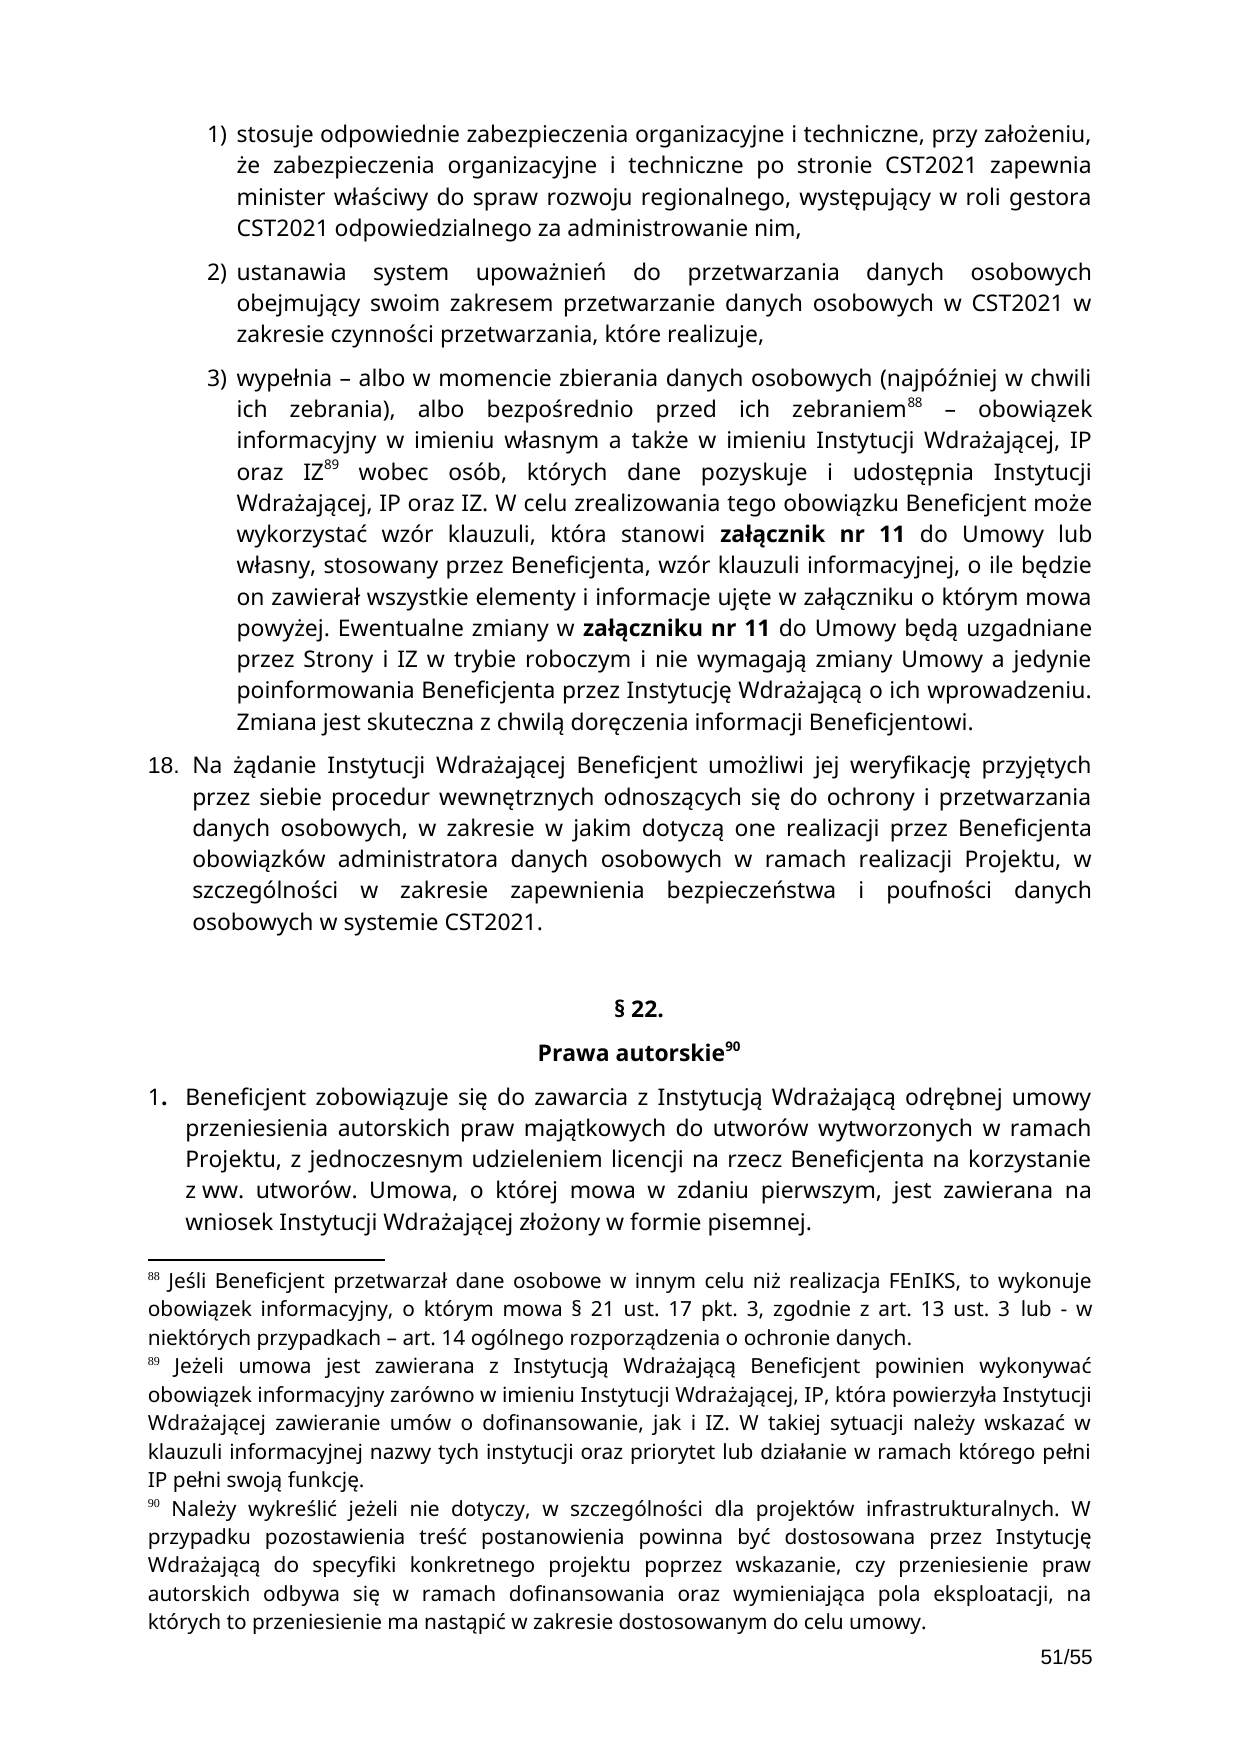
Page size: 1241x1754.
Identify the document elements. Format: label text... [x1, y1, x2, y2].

text 1. Beneficjent zobowiązuje się do zawarcia z Instytucją Wdrażającą odrębnej umowy przeniesienia autorskich praw majątkowych do utworów wytworzonych w ramach Projektu, z jednoczesnym udzieleniem licencji na rzecz Beneficjenta na korzystanie z ww. utworów. Umowa, o której mowa w zdaniu pierwszym, jest zawierana na wniosek Instytucji Wdrażającej złożony w formie pisemnej. [148, 1081, 1092, 1237]
list ustanawia system upoważnień do przetwarzania danych osobowych obejmujący swoim zakresem przetwarzanie danych osobowych w CST2021 w zakresie czynności przetwarzania, które realizuje, [207, 256, 1092, 349]
text § 22. [185, 993, 1092, 1024]
text Prawa autorskie [185, 1037, 1092, 1068]
list wypełnia – albo w momencie zbierania danych osobowych (najpóźniej w chwili ich zebrania), albo bezpośrednio przed ich zebraniem – obowiązek informacyjny w imieniu własnym a także w imieniu Instytucji Wdrażającej, IP oraz IZ wobec osób, których dane pozyskuje i udostępnia Instytucji Wdrażającej, IP oraz IZ. W celu zrealizowania tego obowiązku Beneficjent może wykorzystać wzór klauzuli, która stanowi załącznik nr 11 do Umowy lub własny, stosowany przez Beneficjenta, wzór klauzuli informacyjnej, o ile będzie on zawierał wszystkie elementy i informacje ujęte w załączniku o którym mowa powyżej. Ewentualne zmiany w załączniku nr 11 do Umowy będą uzgadniane przez Strony i IZ w trybie roboczym i nie wymagają zmiany Umowy a jedynie poinformowania Beneficjenta przez Instytucję Wdrażającą o ich wprowadzeniu. Zmiana jest skuteczna z chwilą doręczenia informacji Beneficjentowi. [207, 362, 1092, 737]
list stosuje odpowiednie zabezpieczenia organizacyjne i techniczne, przy założeniu, że zabezpieczenia organizacyjne i techniczne po stronie CST2021 zapewnia minister właściwy do spraw rozwoju regionalnego, występujący w roli gestora CST2021 odpowiedzialnego za administrowanie nim, [207, 118, 1092, 243]
list Na żądanie Instytucji Wdrażającej Beneficjent umożliwi jej weryfikację przyjętych przez siebie procedur wewnętrznych odnoszących się do ochrony i przetwarzania danych osobowych, w zakresie w jakim dotyczą one realizacji przez Beneficjenta obowiązków administratora danych osobowych w ramach realizacji Projektu, w szczególności w zakresie zapewnienia bezpieczeństwa i poufności danych osobowych w systemie CST2021. [148, 749, 1092, 937]
